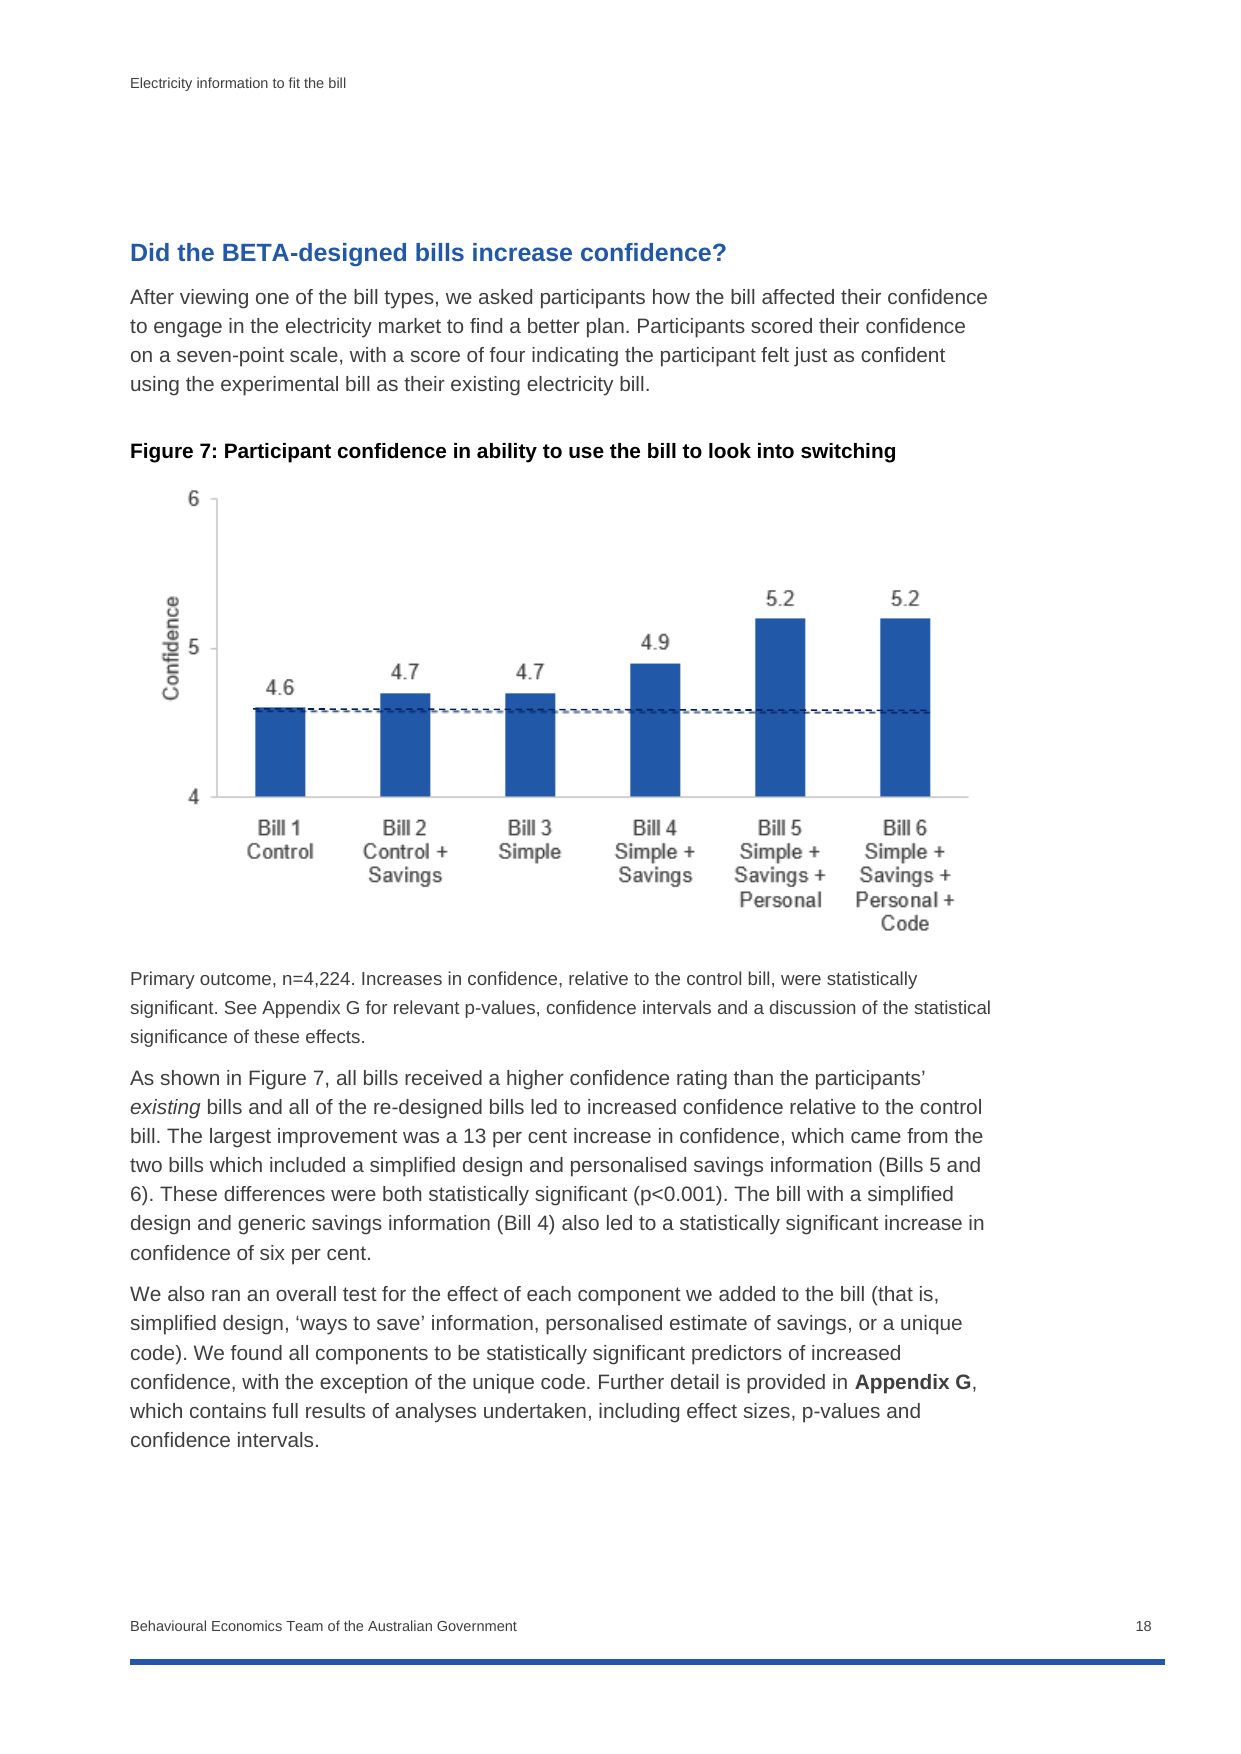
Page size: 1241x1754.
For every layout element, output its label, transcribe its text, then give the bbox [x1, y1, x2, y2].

picture [129, 475, 993, 948]
text Primary outcome, n=4,224. Increases in confidence, relative to the control bill, were statistically significant. See Appendix G for relevant p-values, confidence intervals and a discussion of the statistical significance of these effects. [130, 960, 992, 1048]
text As shown in Figure 7, all bills received a higher confidence rating than the participants’ existing bills and all of the re-designed bills led to increased confidence relative to the control bill. The largest improvement was a 13 per cent increase in confidence, which came from the two bills which included a simplified design and personalised savings information (Bills 5 and 6). These differences were both statistically significant (p<0.001). The bill with a simplified design and generic savings information (Bill 4) also led to a statistically significant increase in confidence of six per cent. [130, 1060, 992, 1264]
text We also ran an overall test for the effect of each component we added to the bill (that is, simplified design, ‘ways to save’ information, personalised estimate of savings, or a unique code). We found all components to be statistically significant predictors of increased confidence, with the exception of the unique code. Further detail is provided in Appendix G, which contains full results of analyses undertaken, including effect sizes, p-values and confidence intervals. [130, 1277, 992, 1452]
text After viewing one of the bill types, we asked participants how the bill affected their confidence to engage in the electricity market to find a better plan. Participants scored their confidence on a seven-point scale, with a score of four indicating the participant felt just as confident using the experimental bill as their existing electricity bill. [130, 279, 992, 396]
subtitle Figure 7: Participant confidence in ability to use the bill to look into switching [130, 433, 992, 463]
subtitle Did the BETA-designed bills increase confidence? [130, 238, 992, 267]
